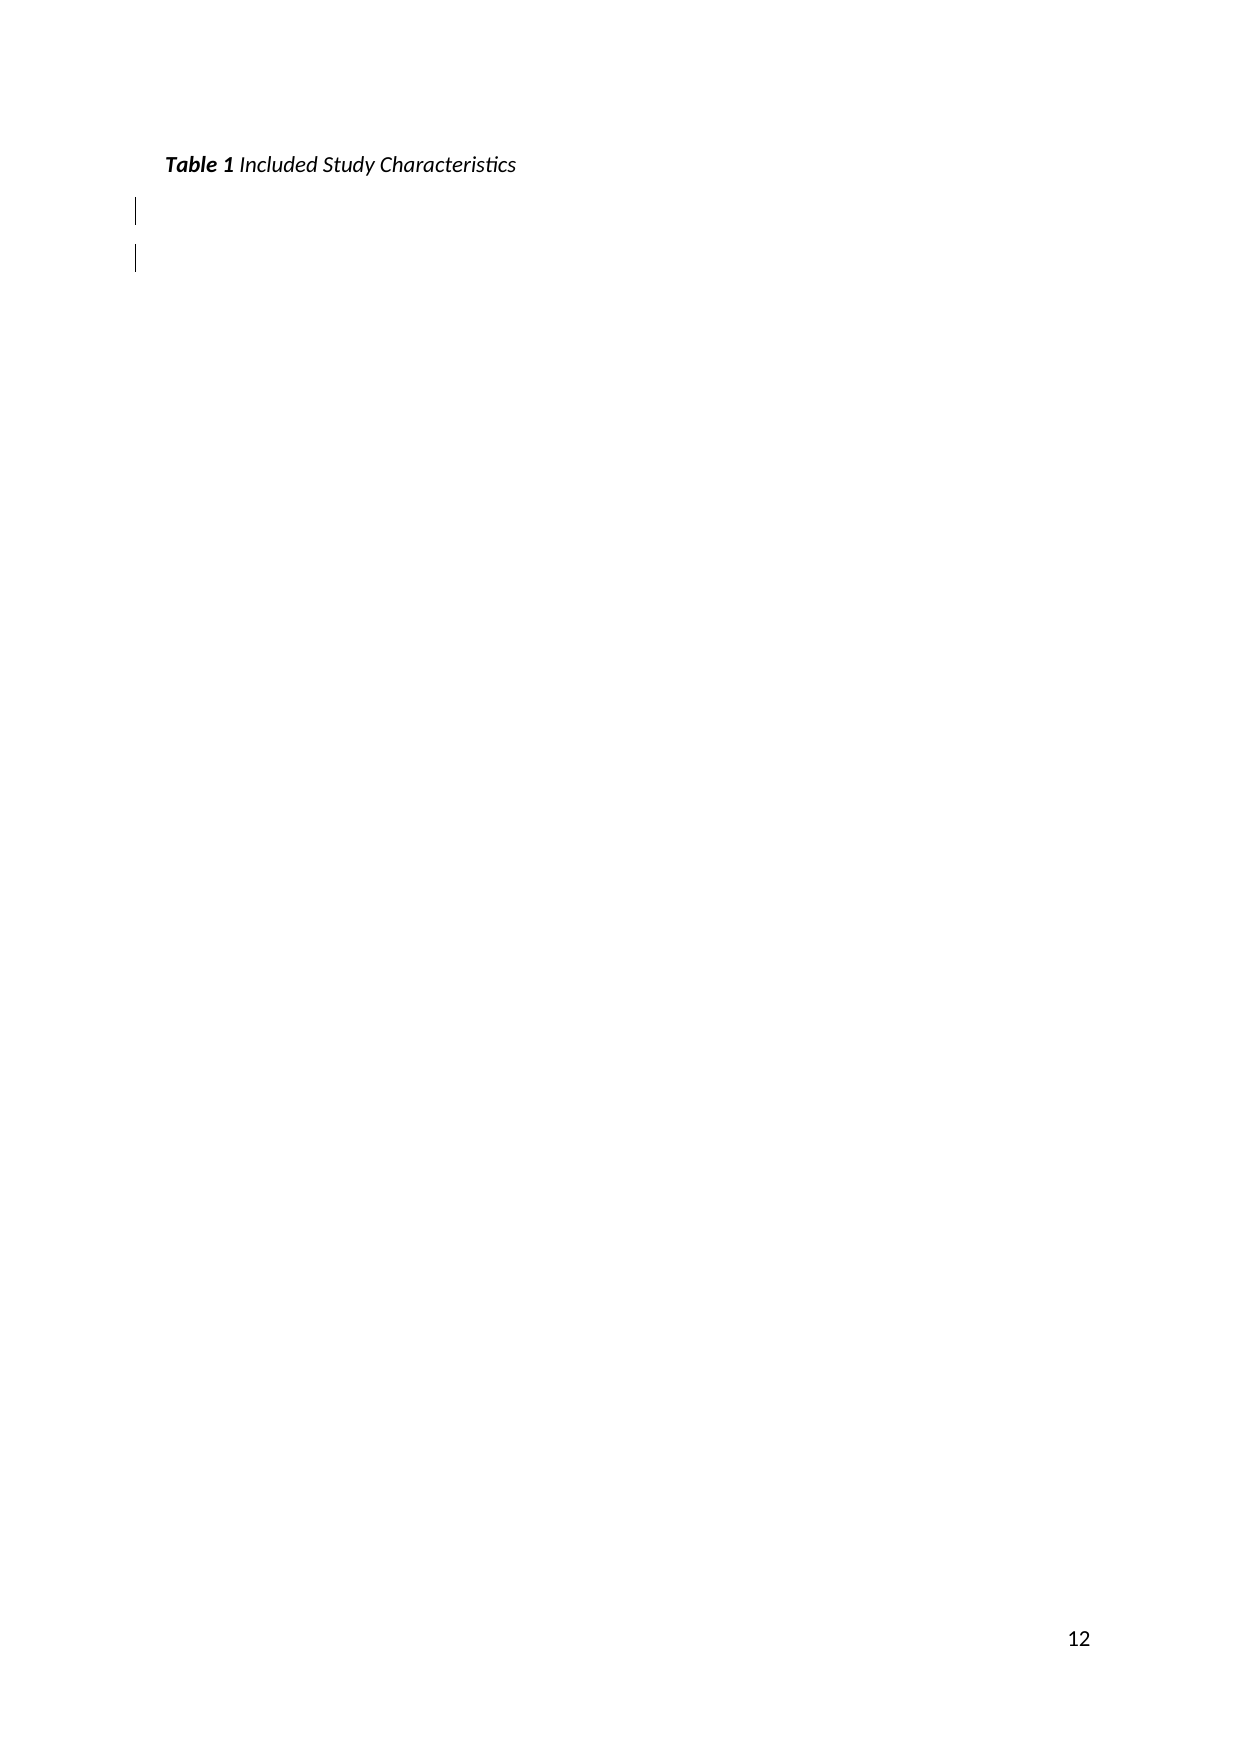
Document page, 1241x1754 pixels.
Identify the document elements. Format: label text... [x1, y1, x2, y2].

text Table 1 Included Study Characteristics [165, 150, 1090, 178]
